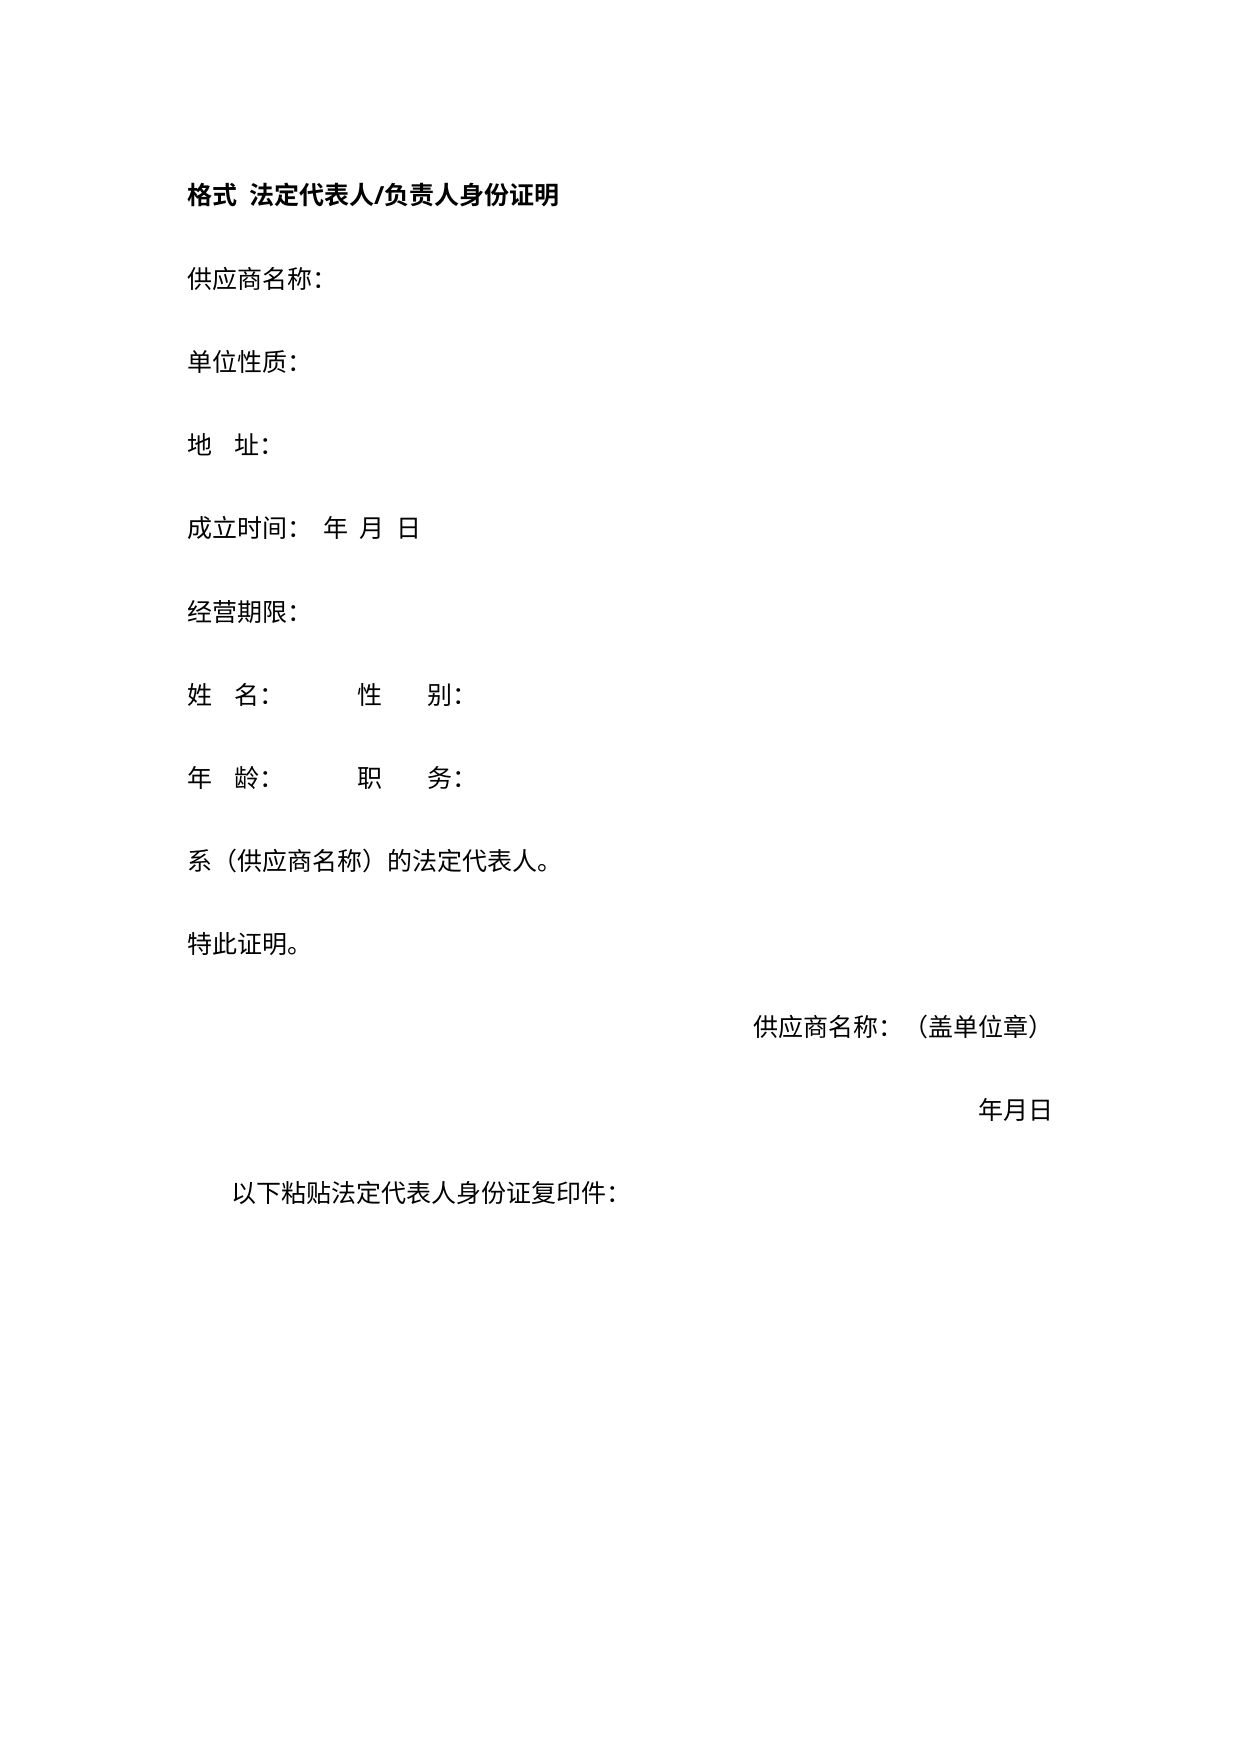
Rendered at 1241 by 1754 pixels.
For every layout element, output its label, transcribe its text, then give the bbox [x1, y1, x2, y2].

text 经营期限： [187, 578, 1053, 643]
text 供应商名称： [187, 245, 1053, 310]
text 年 龄： 职 务： [187, 744, 1053, 809]
text 特此证明。 [187, 910, 1053, 975]
text 成立时间： 年 月 日 [187, 494, 1053, 559]
text 格式 法定代表人/负责人身份证明 [187, 162, 1053, 227]
text 姓 名： 性 别： [187, 661, 1053, 726]
text 地 址： [187, 411, 1053, 476]
text 年月日 [187, 1076, 1053, 1141]
text 单位性质： [187, 328, 1053, 393]
text 供应商名称：（盖单位章） [187, 993, 1053, 1058]
text 以下粘贴法定代表人身份证复印件： [187, 1159, 1053, 1224]
text 系（供应商名称）的法定代表人。 [187, 827, 1053, 892]
